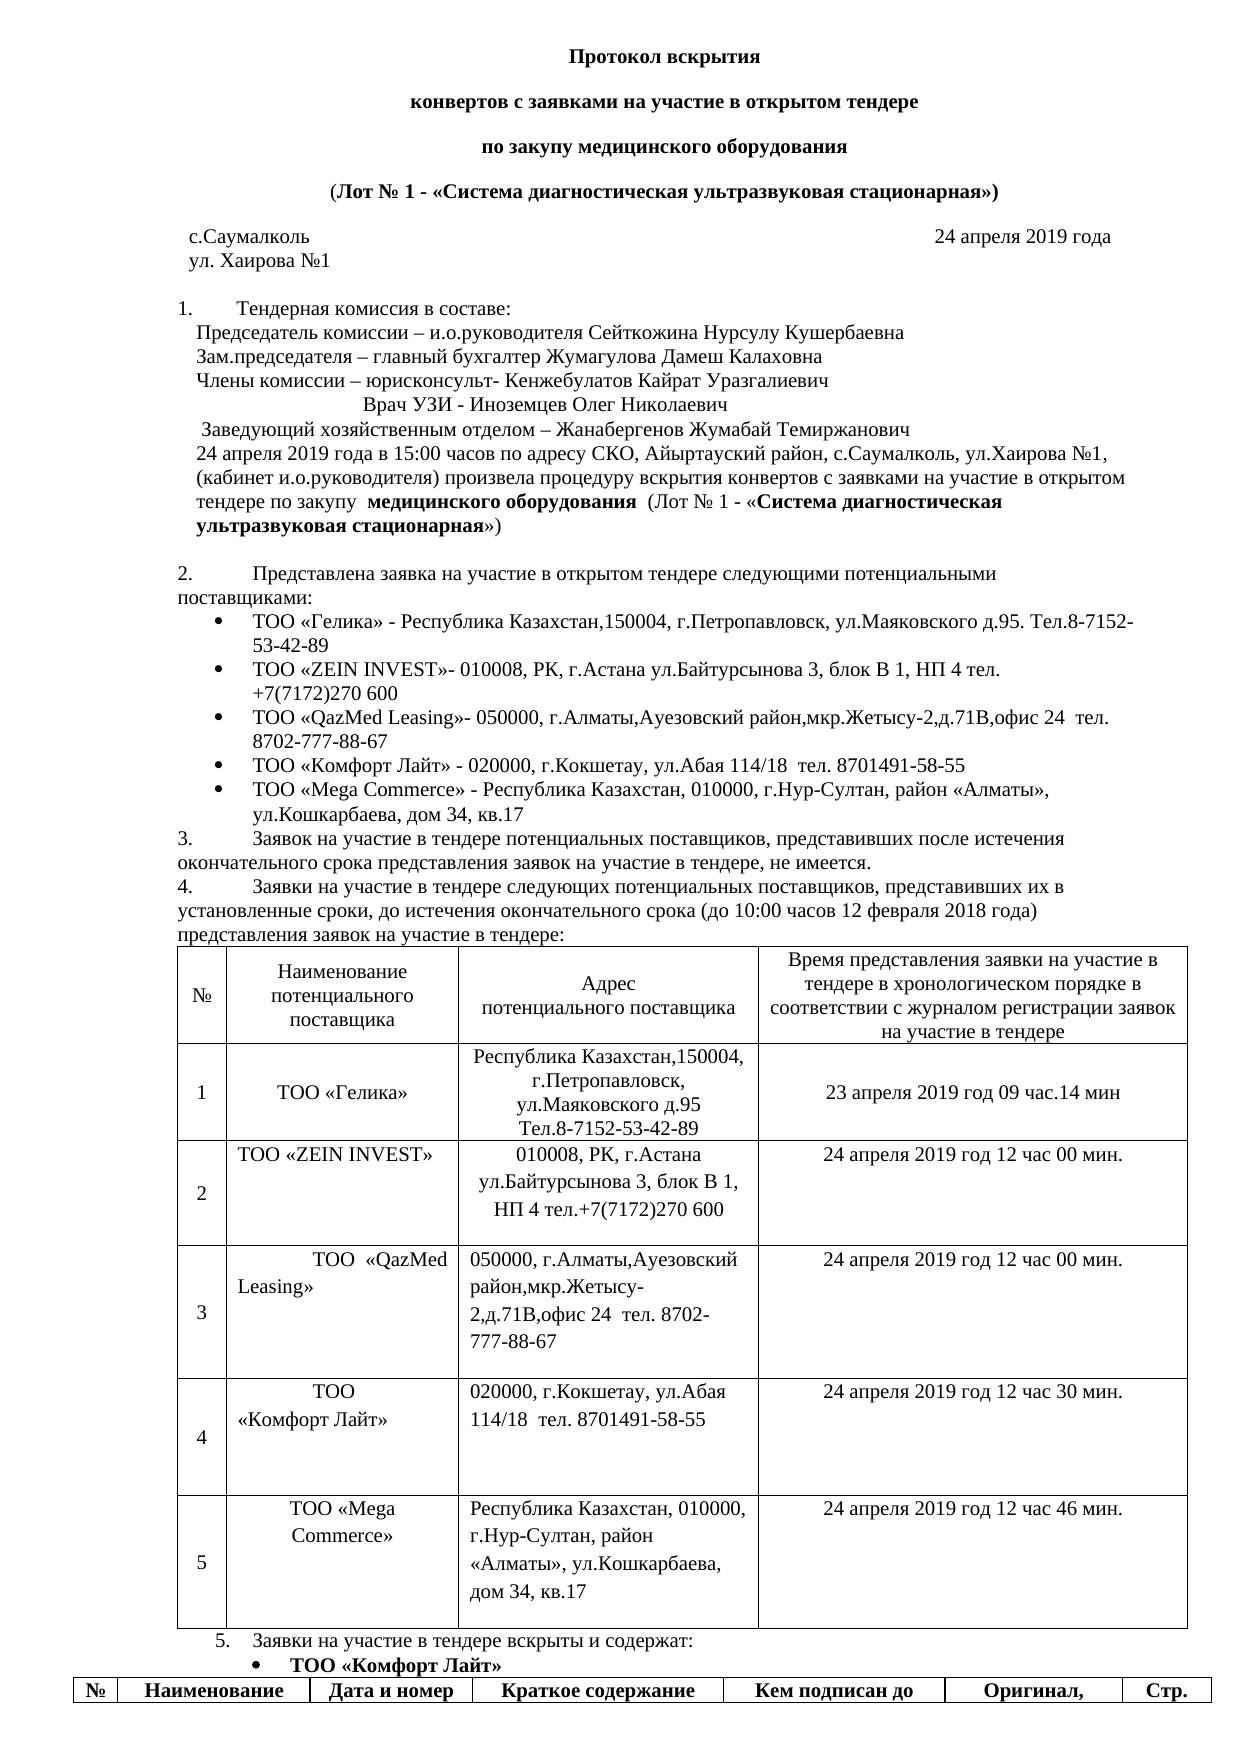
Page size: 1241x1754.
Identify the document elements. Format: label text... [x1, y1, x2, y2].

text Протокол вскрытия [177, 44, 1152, 68]
text 24 апреля 2019 года в 15:00 часов по адресу СКО, Айыртауский район, с.Саумалколь, ул.Хаирова №1, (кабинет и.о.руководителя) произвела процедуру вскрытия конвертов с заявками на участие в открытом тендере по закупу медицинского оборудования (Лот № 1 - «Система диагностическая ультразвуковая стационарная») [196, 441, 1152, 537]
list ТОО «Комфорт Лайт» [252, 1652, 1152, 1677]
table_header с.Саумалколь ул. Хаирова №1 [177, 224, 662, 296]
table_header Адрес потенциального поставщика [459, 947, 758, 1043]
table_header Время представления заявки на участие в тендере в хронологическом порядке в соответствии с журналом регистрации заявок на участие в тендере [759, 947, 1187, 1043]
table_cell 24 апреля 2019 год 12 час 00 мин. [759, 1246, 1187, 1378]
text Заведующий хозяйственным отделом – Жанабергенов Жумабай Темиржанович [196, 416, 1152, 441]
table_cell 1 [178, 1044, 226, 1140]
list ТОО «Гелика» - Республика Казахстан,150004, г.Петропавловск, ул.Маяковского д.95. Тел.8-7152-53-42-89 [215, 609, 1137, 657]
table_cell ТОО «ZEIN INVEST» [227, 1141, 458, 1245]
table_cell 3 [178, 1246, 226, 1378]
text Зам.председателя – главный бухгалтер Жумагулова Дамеш Калаховна [196, 344, 1152, 368]
table_header № [74, 1678, 117, 1702]
text по закупу медицинского оборудования [177, 134, 1152, 158]
table_header Краткое содержание [473, 1678, 723, 1702]
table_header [724, 1678, 944, 1702]
table_cell 4 [178, 1379, 226, 1495]
table_cell 24 апреля 2019 год 12 час 30 мин. [759, 1379, 1187, 1495]
table_cell 010008, РК, г.Астана ул.Байтурсынова 3, блок В 1, НП 4 тел.+7(7172)270 600 [459, 1141, 758, 1245]
text Врач УЗИ - Иноземцев Олег Николаевич [196, 392, 1152, 416]
table_cell Республика Казахстан, 010000, г.Нур-Султан, район «Алматы», ул.Кошкарбаева, дом 34, кв.17 [459, 1496, 758, 1627]
table_cell Республика Казахстан,150004, г.Петропавловск, ул.Маяковского д.95 Тел.8-7152-53-42-89 [459, 1044, 758, 1140]
list ТОО «ZEIN INVEST»- 010008, РК, г.Астана ул.Байтурсынова 3, блок В 1, НП 4 тел.+7(7172)270 600 [215, 657, 1137, 705]
list Представлена заявка на участие в открытом тендере следующими потенциальными поставщиками: [177, 561, 1137, 609]
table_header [946, 1678, 1122, 1702]
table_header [118, 1678, 309, 1702]
table_cell ТОО «Mega Commerce» [227, 1496, 458, 1627]
table_header Дата и номер [311, 1678, 472, 1702]
table_cell 050000, г.Алматы,Ауезовский район,мкр.Жетысу-2,д.71В,офис 24 тел. 8702-777-88-67 [459, 1246, 758, 1378]
text Председатель комиссии – и.о.руководителя Сейткожина Нурсулу Кушербаевна [196, 320, 1152, 344]
table_header 24 апреля 2019 года [662, 224, 1122, 296]
table_header Стр. [1123, 1678, 1211, 1702]
list Тендерная комиссия в составе: [177, 296, 1152, 320]
table_cell 24 апреля 2019 год 12 час 00 мин. [759, 1141, 1187, 1245]
list Заявок на участие в тендере потенциальных поставщиков, представивших после истечения окончательного срока представления заявок на участие в тендере, не имеется. [177, 826, 1152, 874]
table_cell 5 [178, 1496, 226, 1627]
list ТОО «Mega Commerce» - Республика Казахстан, 010000, г.Нур-Султан, район «Алматы», ул.Кошкарбаева, дом 34, кв.17 [215, 777, 1152, 826]
table_cell 24 апреля 2019 год 12 час 46 мин. [759, 1496, 1187, 1627]
table_header Наименование потенциального поставщика [227, 947, 458, 1043]
table_cell ТОО «Гелика» [227, 1044, 458, 1140]
text конвертов с заявками на участие в открытом тендере [177, 89, 1152, 113]
list Заявки на участие в тендере вскрыты и содержат: [177, 1629, 1152, 1652]
table_cell 2 [178, 1141, 226, 1245]
table_cell 23 апреля 2019 год 09 час.14 мин [759, 1044, 1187, 1140]
table_cell ТОО «Комфорт Лайт» [227, 1379, 458, 1495]
list ТОО «QazMed Leasing»- 050000, г.Алматы,Ауезовский район,мкр.Жетысу-2,д.71В,офис 24 тел. 8702-777-88-67 [215, 705, 1137, 753]
list Заявки на участие в тендере следующих потенциальных поставщиков, представивших их в установленные сроки, до истечения окончательного срока (до 10:00 часов 12 февраля 2018 года) представления заявок на участие в тендере: [177, 874, 1152, 946]
text Члены комиссии – юрисконсульт- Кенжебулатов Кайрат Уразгалиевич [196, 368, 1152, 392]
text (Лот № 1 - «Система диагностическая ультразвуковая стационарная») [177, 179, 1152, 203]
table_header № [178, 947, 226, 1043]
list ТОО «Комфорт Лайт» - 020000, г.Кокшетау, ул.Абая 114/18 тел. 8701491-58-55 [215, 753, 1137, 777]
table_cell ТОО «QazMed Leasing» [227, 1246, 458, 1378]
table_cell 020000, г.Кокшетау, ул.Абая 114/18 тел. 8701491-58-55 [459, 1379, 758, 1495]
